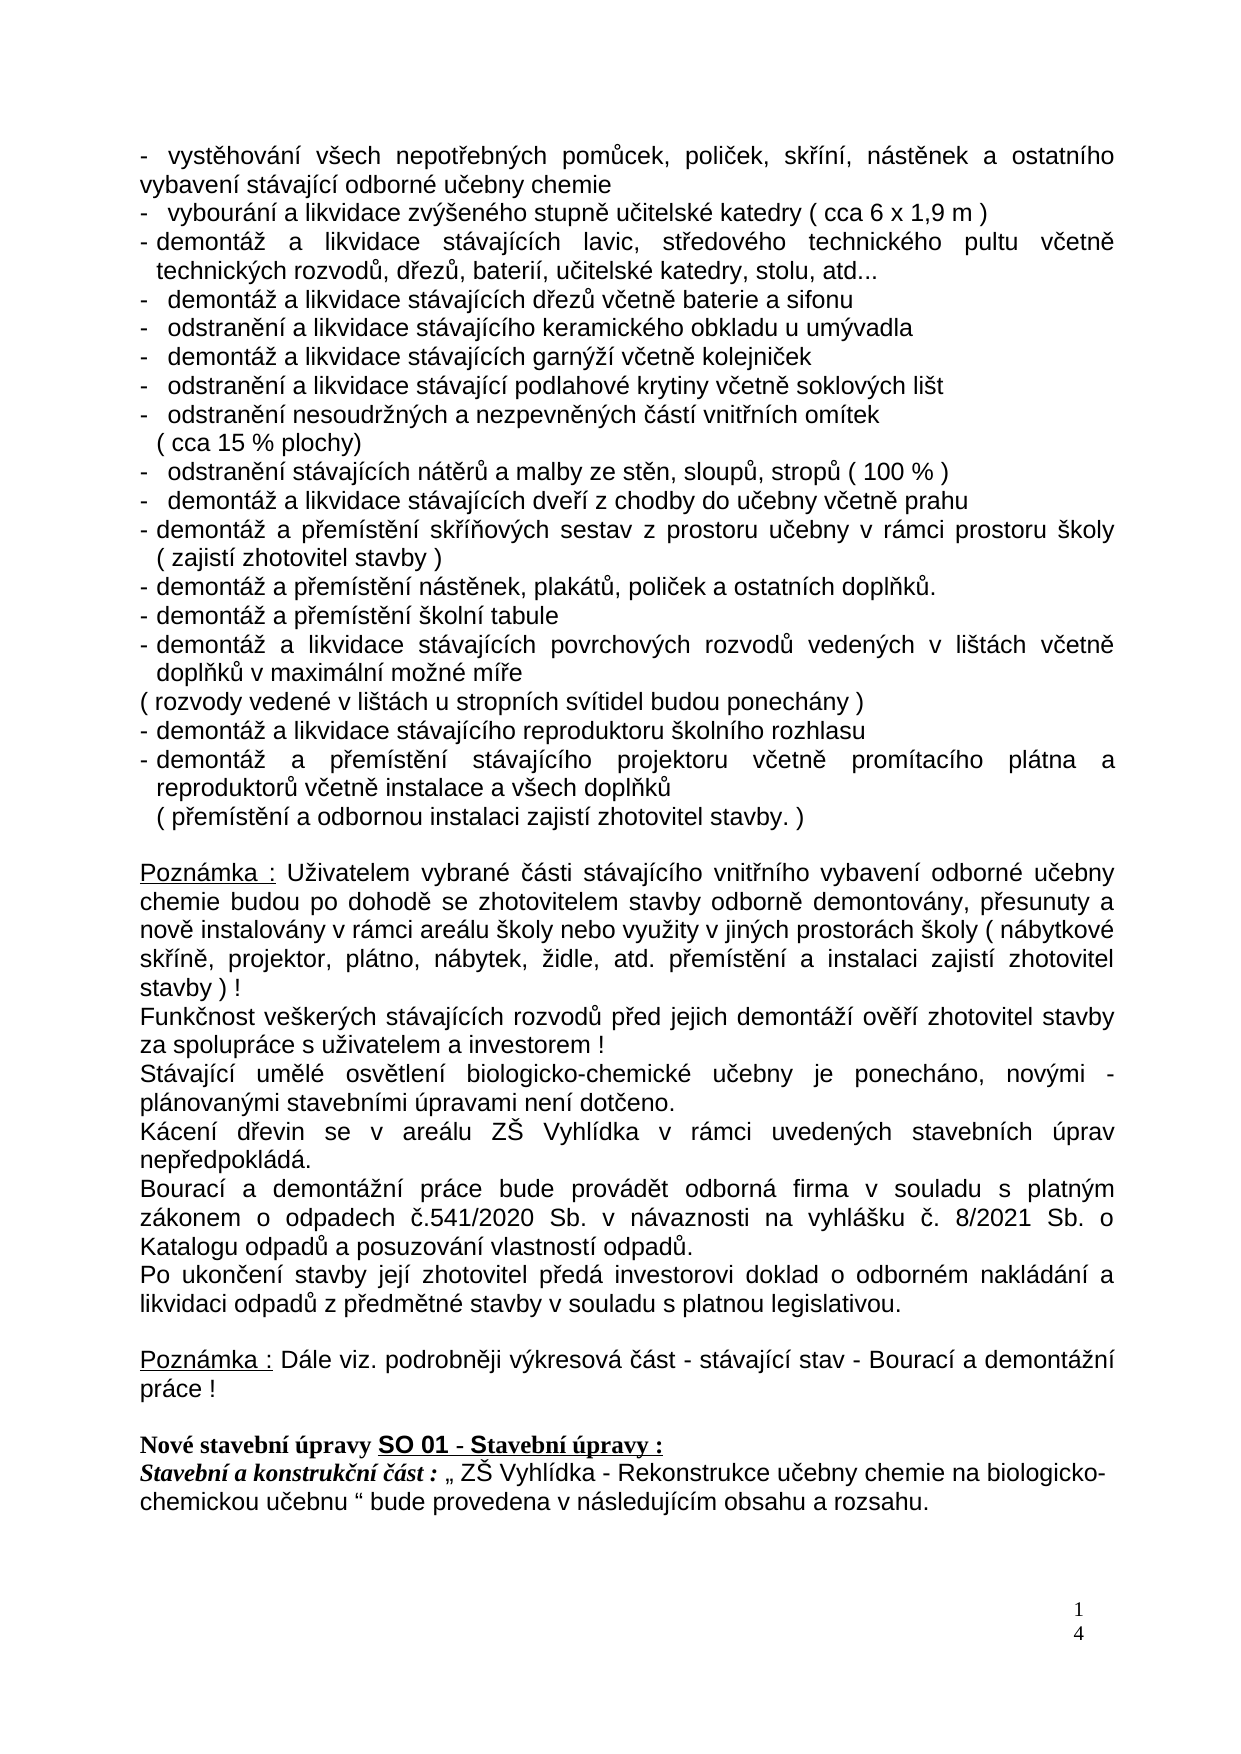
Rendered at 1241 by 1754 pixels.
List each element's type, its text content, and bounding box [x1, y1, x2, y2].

text Po ukončení stavby její zhotovitel předá investorovi doklad o odborném nakládání a likvidaci odpadů z předmětné stavby v souladu s platnou legislativou. [139, 1260, 1116, 1318]
text Stavební a konstrukční část : „ ZŠ Vyhlídka - Rekonstrukce učebny chemie na biologicko-chemickou učebnu “ bude provedena v následujícím obsahu a rozsahu. [139, 1458, 1116, 1516]
list demontáž a likvidace stávajících dveří z chodby do učebny včetně prahu [139, 486, 1116, 514]
list demontáž a likvidace stávajících povrchových rozvodů vedených v lištách včetně doplňků v maximální možné míře [139, 629, 1116, 687]
list odstranění a likvidace stávající podlahové krytiny včetně soklových lišt [139, 371, 1116, 399]
list demontáž a přemístění školní tabule [139, 601, 1116, 629]
list demontáž a přemístění skříňových sestav z prostoru učebny v rámci prostoru školy ( zajistí zhotovitel stavby ) [139, 514, 1116, 572]
text ( rozvody vedené v lištách u stropních svítidel budou ponechány ) [139, 687, 1116, 716]
list demontáž a přemístění stávajícího projektoru včetně promítacího plátna a reproduktorů včetně instalace a všech doplňků [139, 744, 1116, 802]
list demontáž a přemístění nástěnek, plakátů, poliček a ostatních doplňků. [139, 572, 1116, 601]
text Nové stavební úpravy SO 01 - Stavební úpravy : [139, 1429, 1116, 1458]
text Bourací a demontážní práce bude provádět odborná firma v souladu s platným zákonem o odpadech č.541/2020 Sb. v návaznosti na vyhlášku č. 8/2021 Sb. o Katalogu odpadů a posuzování vlastností odpadů. [139, 1174, 1116, 1260]
list vybourání a likvidace zvýšeného stupně učitelské katedry ( cca 6 x 1,9 m ) [139, 198, 1116, 227]
list odstranění a likvidace stávajícího keramického obkladu u umývadla [139, 313, 1116, 342]
list demontáž a likvidace stávajících garnýží včetně kolejniček [139, 342, 1116, 371]
text Poznámka : Uživatelem vybrané části stávajícího vnitřního vybavení odborné učebny chemie budou po dohodě se zhotovitelem stavby odborně demontovány, přesunuty a nově instalovány v rámci areálu školy nebo využity v jiných prostorách školy ( nábytkové skříně, projektor, plátno, nábytek, židle, atd. přemístění a instalaci zajistí zhotovitel stavby ) ! [139, 858, 1116, 1002]
list odstranění stávajících nátěrů a malby ze stěn, sloupů, stropů ( 100 % ) [139, 457, 1116, 486]
list demontáž a likvidace stávajících lavic, středového technického pultu včetně technických rozvodů, dřezů, baterií, učitelské katedry, stolu, atd... [139, 227, 1116, 284]
text ( cca 15 % plochy) [139, 428, 1116, 457]
text Kácení dřevin se v areálu ZŠ Vyhlídka v rámci uvedených stavebních úprav nepředpokládá. [139, 1117, 1116, 1174]
text Funkčnost veškerých stávajících rozvodů před jejich demontáží ověří zhotovitel stavby za spolupráce s uživatelem a investorem ! [139, 1002, 1116, 1059]
text Poznámka : Dále viz. podrobněji výkresová část - stávající stav - Bourací a demontážní práce ! [139, 1345, 1116, 1402]
list odstranění nesoudržných a nezpevněných částí vnitřních omítek [139, 399, 1116, 428]
list demontáž a likvidace stávajících dřezů včetně baterie a sifonu [139, 284, 1116, 313]
list demontáž a likvidace stávajícího reproduktoru školního rozhlasu [139, 716, 1116, 744]
list vystěhování všech nepotřebných pomůcek, poliček, skříní, nástěnek a ostatního vybavení stávající odborné učebny chemie [139, 141, 1116, 198]
text Stávající umělé osvětlení biologicko-chemické učebny je ponecháno, novými - plánovanými stavebními úpravami není dotčeno. [139, 1059, 1116, 1117]
text ( přemístění a odbornou instalaci zajistí zhotovitel stavby. ) [139, 802, 1116, 831]
